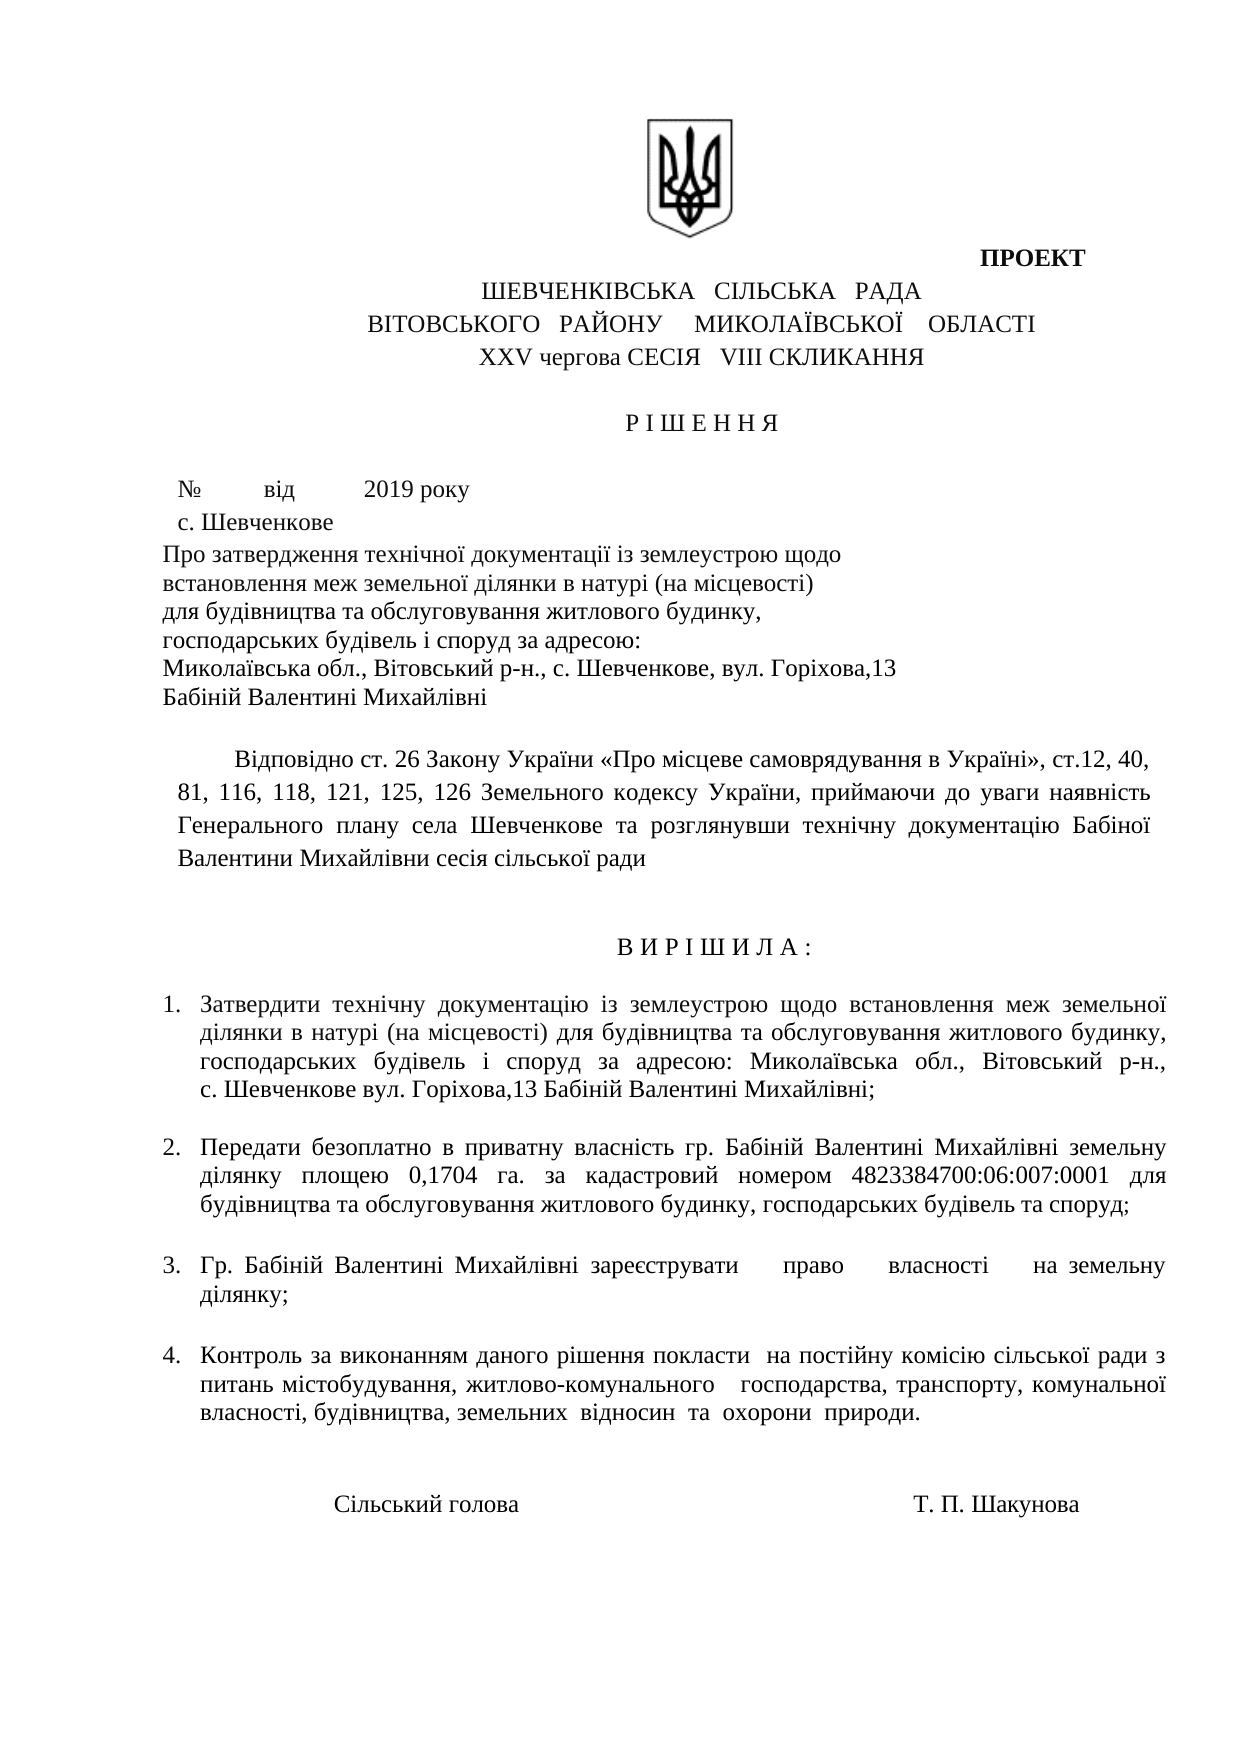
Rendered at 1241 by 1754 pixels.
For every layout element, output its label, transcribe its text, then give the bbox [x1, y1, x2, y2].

text встановлення меж земельної ділянки в натурі (на місцевості) [162, 568, 1167, 597]
text Бабіній Валентині Михайлівні [162, 683, 1167, 711]
text для будівництва та обслуговування житлового будинку, [162, 597, 1167, 626]
picture [646, 118, 734, 239]
text господарських будівель і споруд за адресою: [162, 626, 1167, 654]
text ШЕВЧЕНКІВСЬКА СІЛЬСЬКА РАДА ВІТОВСЬКОГО РАЙОНУ МИКОЛАЇВСЬКОЇ ОБЛАСТІ ХХV чергова СЕСІЯ VІІІ СКЛИКАННЯ [236, 276, 1167, 371]
text Сільський голова Т. П. Шакунова [177, 1489, 1167, 1518]
list Затвердити технічну документацію із землеустрою щодо встановлення меж земельної ділянки в натурі (на місцевості) для будівництва та обслуговування житлового будинку, господарських будівель і споруд за адресою: Миколаївська обл., Вітовський р-н., с. Шевченкове вул. Горіхова,13 Бабіній Валентині Михайлівні; [162, 989, 1167, 1103]
text ВИРІШИЛА: [236, 932, 1167, 961]
list Гр. Бабіній Валентині Михайлівні зареєструвати право власності на земельну ділянку; [162, 1251, 1167, 1308]
text № від 2019 року [177, 474, 1167, 503]
text Відповідно ст. 26 Закону України «Про місцеве самоврядування в Україні», ст.12, 40, 81, 116, 118, 121, 125, 126 Земельного кодексу України, приймаючи до уваги наявність Генерального плану села Шевченкове та розглянувши технічну документацію Бабіної Валентини Михайлівни сесія сільської ради [177, 744, 1152, 872]
text ПРОЕКТ [236, 243, 1167, 271]
text Про затвердження технічної документації із землеустрою щодо [162, 540, 1167, 568]
text Миколаївська обл., Вітовський р-н., с. Шевченкове, вул. Горіхова,13 [162, 654, 1167, 683]
text Р І Ш Е Н Н Я [236, 408, 1167, 437]
text с. Шевченкове [177, 507, 1167, 536]
list Передати безоплатно в приватну власність гр. Бабіній Валентині Михайлівні земельну ділянку площею 0,1704 га. за кадастровий номером 4823384700:06:007:0001 для будівництва та обслуговування житлового будинку, господарських будівель та споруд; [162, 1132, 1167, 1218]
list Контроль за виконанням даного рішення покласти на постійну комісію сільської ради з питань містобудування, житлово-комунального господарства, транспорту, комунальної власності, будівництва, земельних відносин та охорони природи. [162, 1341, 1167, 1426]
